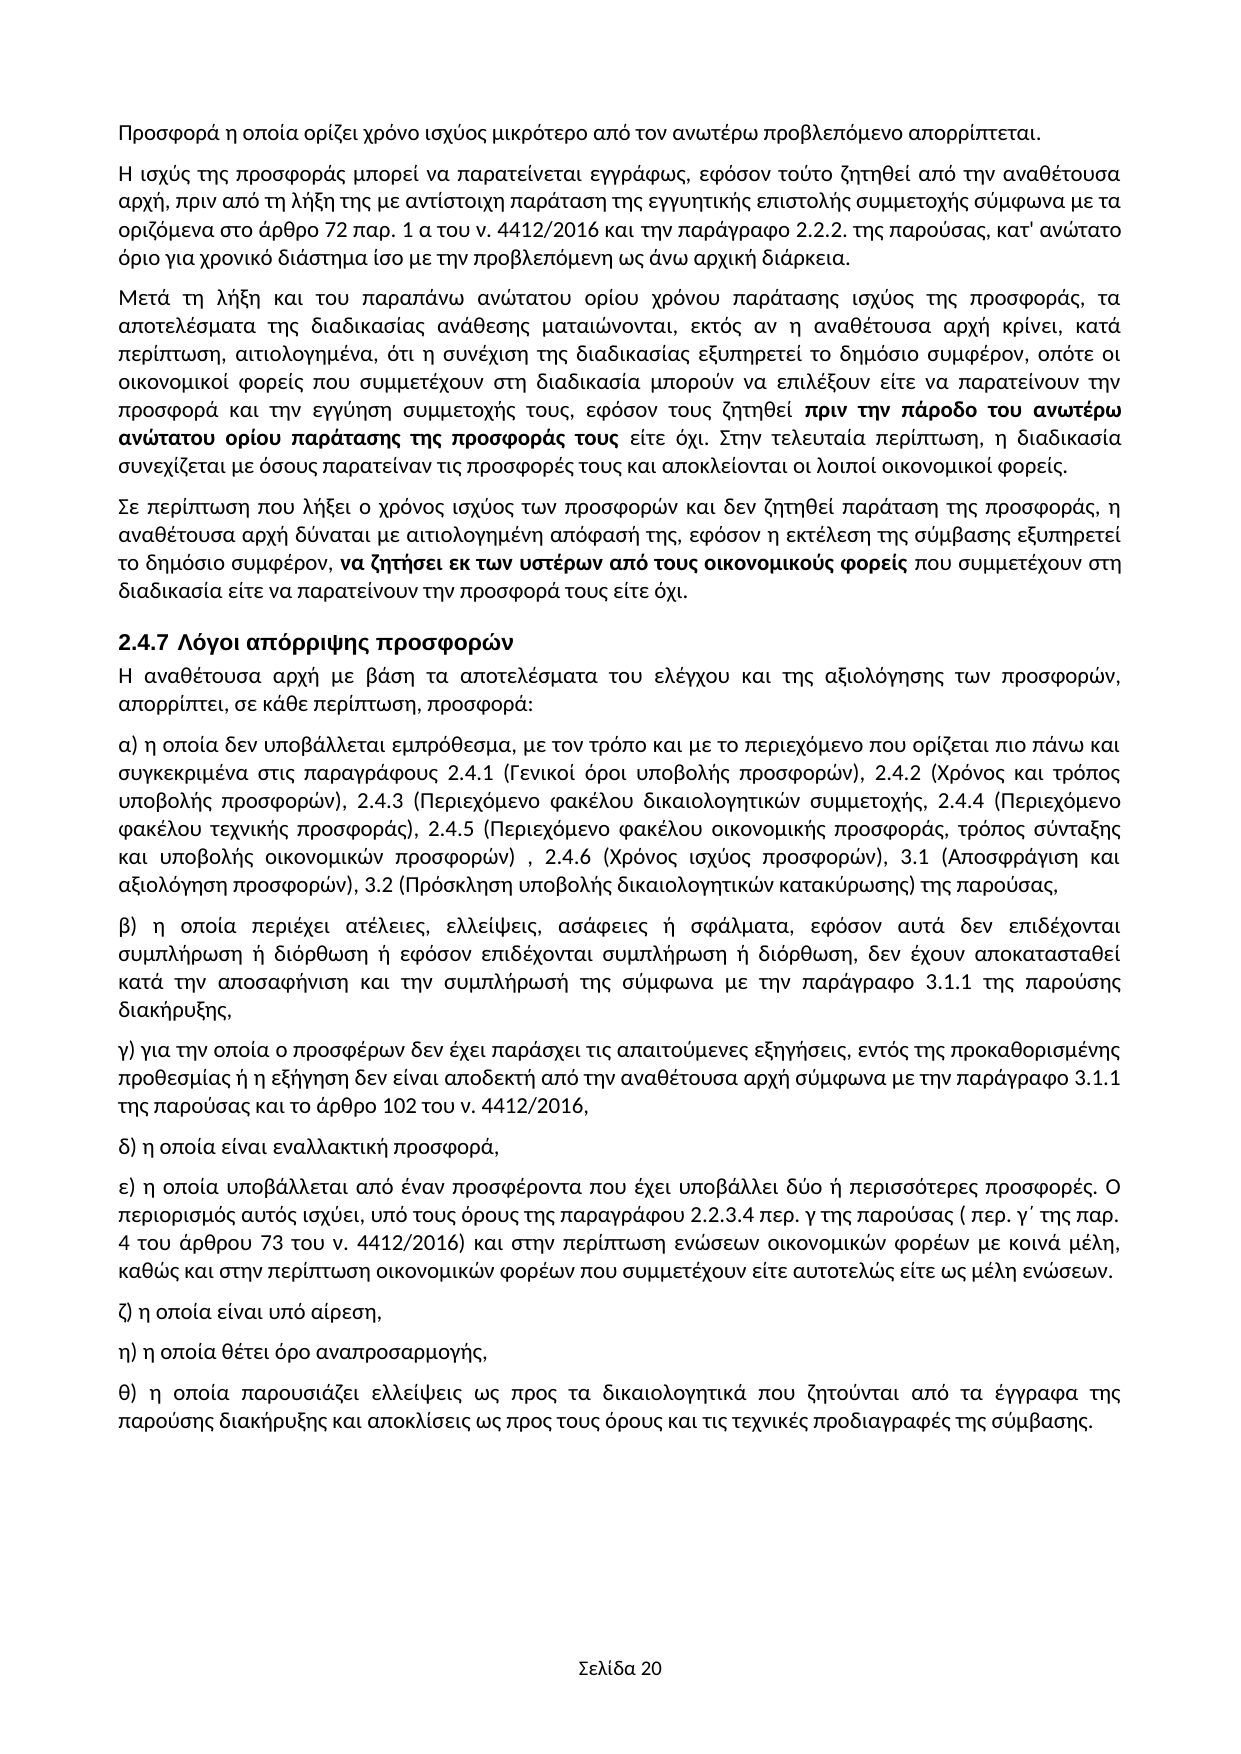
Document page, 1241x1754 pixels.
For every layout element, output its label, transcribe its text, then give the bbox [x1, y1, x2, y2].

subtitle 2.4.7 Λόγοι απόρριψης προσφορών [118, 629, 1122, 655]
text δ) η οποία είναι εναλλακτική προσφορά, [118, 1132, 1122, 1160]
text Προσφορά η οποία ορίζει χρόνο ισχύος μικρότερο από τον ανωτέρω προβλεπόμενο απορρίπτεται. [118, 118, 1122, 146]
text θ) η οποία παρουσιάζει ελλείψεις ως προς τα δικαιολογητικά που ζητούνται από τα έγγραφα της παρούσης διακήρυξης και αποκλίσεις ως προς τους όρους και τις τεχνικές προδιαγραφές της σύμβασης. [118, 1378, 1122, 1434]
text H αναθέτουσα αρχή με βάση τα αποτελέσματα του ελέγχου και της αξιολόγησης των προσφορών, απορρίπτει, σε κάθε περίπτωση, προσφορά: [118, 662, 1122, 718]
text Η ισχύς της προσφοράς μπορεί να παρατείνεται εγγράφως, εφόσον τούτο ζητηθεί από την αναθέτουσα αρχή, πριν από τη λήξη της με αντίστοιχη παράταση της εγγυητικής επιστολής συμμετοχής σύμφωνα με τα οριζόμενα στο άρθρο 72 παρ. 1 α του ν. 4412/2016 και την παράγραφο 2.2.2. της παρούσας, κατ' ανώτατο όριο για χρονικό διάστημα ίσο με την προβλεπόμενη ως άνω αρχική διάρκεια. [118, 159, 1122, 271]
text β) η οποία περιέχει ατέλειες, ελλείψεις, ασάφειες ή σφάλματα, εφόσον αυτά δεν επιδέχονται συμπλήρωση ή διόρθωση ή εφόσον επιδέχονται συμπλήρωση ή διόρθωση, δεν έχουν αποκατασταθεί κατά την αποσαφήνιση και την συμπλήρωσή της σύμφωνα με την παράγραφο 3.1.1 της παρούσης διακήρυξης, [118, 911, 1122, 1023]
text α) η οποία δεν υποβάλλεται εμπρόθεσμα, με τον τρόπο και με το περιεχόμενο που ορίζεται πιο πάνω και συγκεκριμένα στις παραγράφους 2.4.1 (Γενικοί όροι υποβολής προσφορών), 2.4.2 (Χρόνος και τρόπος υποβολής προσφορών), 2.4.3 (Περιεχόμενο φακέλου δικαιολογητικών συμμετοχής, 2.4.4 (Περιεχόμενο φακέλου τεχνικής προσφοράς), 2.4.5 (Περιεχόμενο φακέλου οικονομικής προσφοράς, τρόπος σύνταξης και υποβολής οικονομικών προσφορών) , 2.4.6 (Χρόνος ισχύος προσφορών), 3.1 (Αποσφράγιση και αξιολόγηση προσφορών), 3.2 (Πρόσκληση υποβολής δικαιολογητικών κατακύρωσης) της παρούσας, [118, 730, 1122, 898]
text ε) η οποία υποβάλλεται από έναν προσφέροντα που έχει υποβάλλει δύο ή περισσότερες προσφορές. Ο περιορισμός αυτός ισχύει, υπό τους όρους της παραγράφου 2.2.3.4 περ. γ της παρούσας ( περ. γ΄ της παρ. 4 του άρθρου 73 του ν. 4412/2016) και στην περίπτωση ενώσεων οικονομικών φορέων με κοινά μέλη, καθώς και στην περίπτωση οικονομικών φορέων που συμμετέχουν είτε αυτοτελώς είτε ως μέλη ενώσεων. [118, 1172, 1122, 1284]
text γ) για την οποία ο προσφέρων δεν έχει παράσχει τις απαιτούμενες εξηγήσεις, εντός της προκαθορισμένης προθεσμίας ή η εξήγηση δεν είναι αποδεκτή από την αναθέτουσα αρχή σύμφωνα με την παράγραφο 3.1.1 της παρούσας και το άρθρο 102 του ν. 4412/2016, [118, 1035, 1122, 1119]
text η) η οποία θέτει όρο αναπροσαρμογής, [118, 1337, 1122, 1366]
text Σε περίπτωση που λήξει ο χρόνος ισχύος των προσφορών και δεν ζητηθεί παράταση της προσφοράς, η αναθέτουσα αρχή δύναται με αιτιολογημένη απόφασή της, εφόσον η εκτέλεση της σύμβασης εξυπηρετεί το δημόσιο συμφέρον, να ζητήσει εκ των υστέρων από τους οικονομικούς φορείς που συμμετέχουν στη διαδικασία είτε να παρατείνουν την προσφορά τους είτε όχι. [118, 492, 1122, 604]
text Μετά τη λήξη και του παραπάνω ανώτατου ορίου χρόνου παράτασης ισχύος της προσφοράς, τα αποτελέσματα της διαδικασίας ανάθεσης ματαιώνονται, εκτός αν η αναθέτουσα αρχή κρίνει, κατά περίπτωση, αιτιολογημένα, ότι η συνέχιση της διαδικασίας εξυπηρετεί το δημόσιο συμφέρον, οπότε οι οικονομικοί φορείς που συμμετέχουν στη διαδικασία μπορούν να επιλέξουν είτε να παρατείνουν την προσφορά και την εγγύηση συμμετοχής τους, εφόσον τους ζητηθεί πριν την πάροδο του ανωτέρω ανώτατου ορίου παράτασης της προσφοράς τους είτε όχι. Στην τελευταία περίπτωση, η διαδικασία συνεχίζεται με όσους παρατείναν τις προσφορές τους και αποκλείονται οι λοιποί οικονομικοί φορείς. [118, 283, 1122, 479]
text ζ) η οποία είναι υπό αίρεση, [118, 1297, 1122, 1325]
